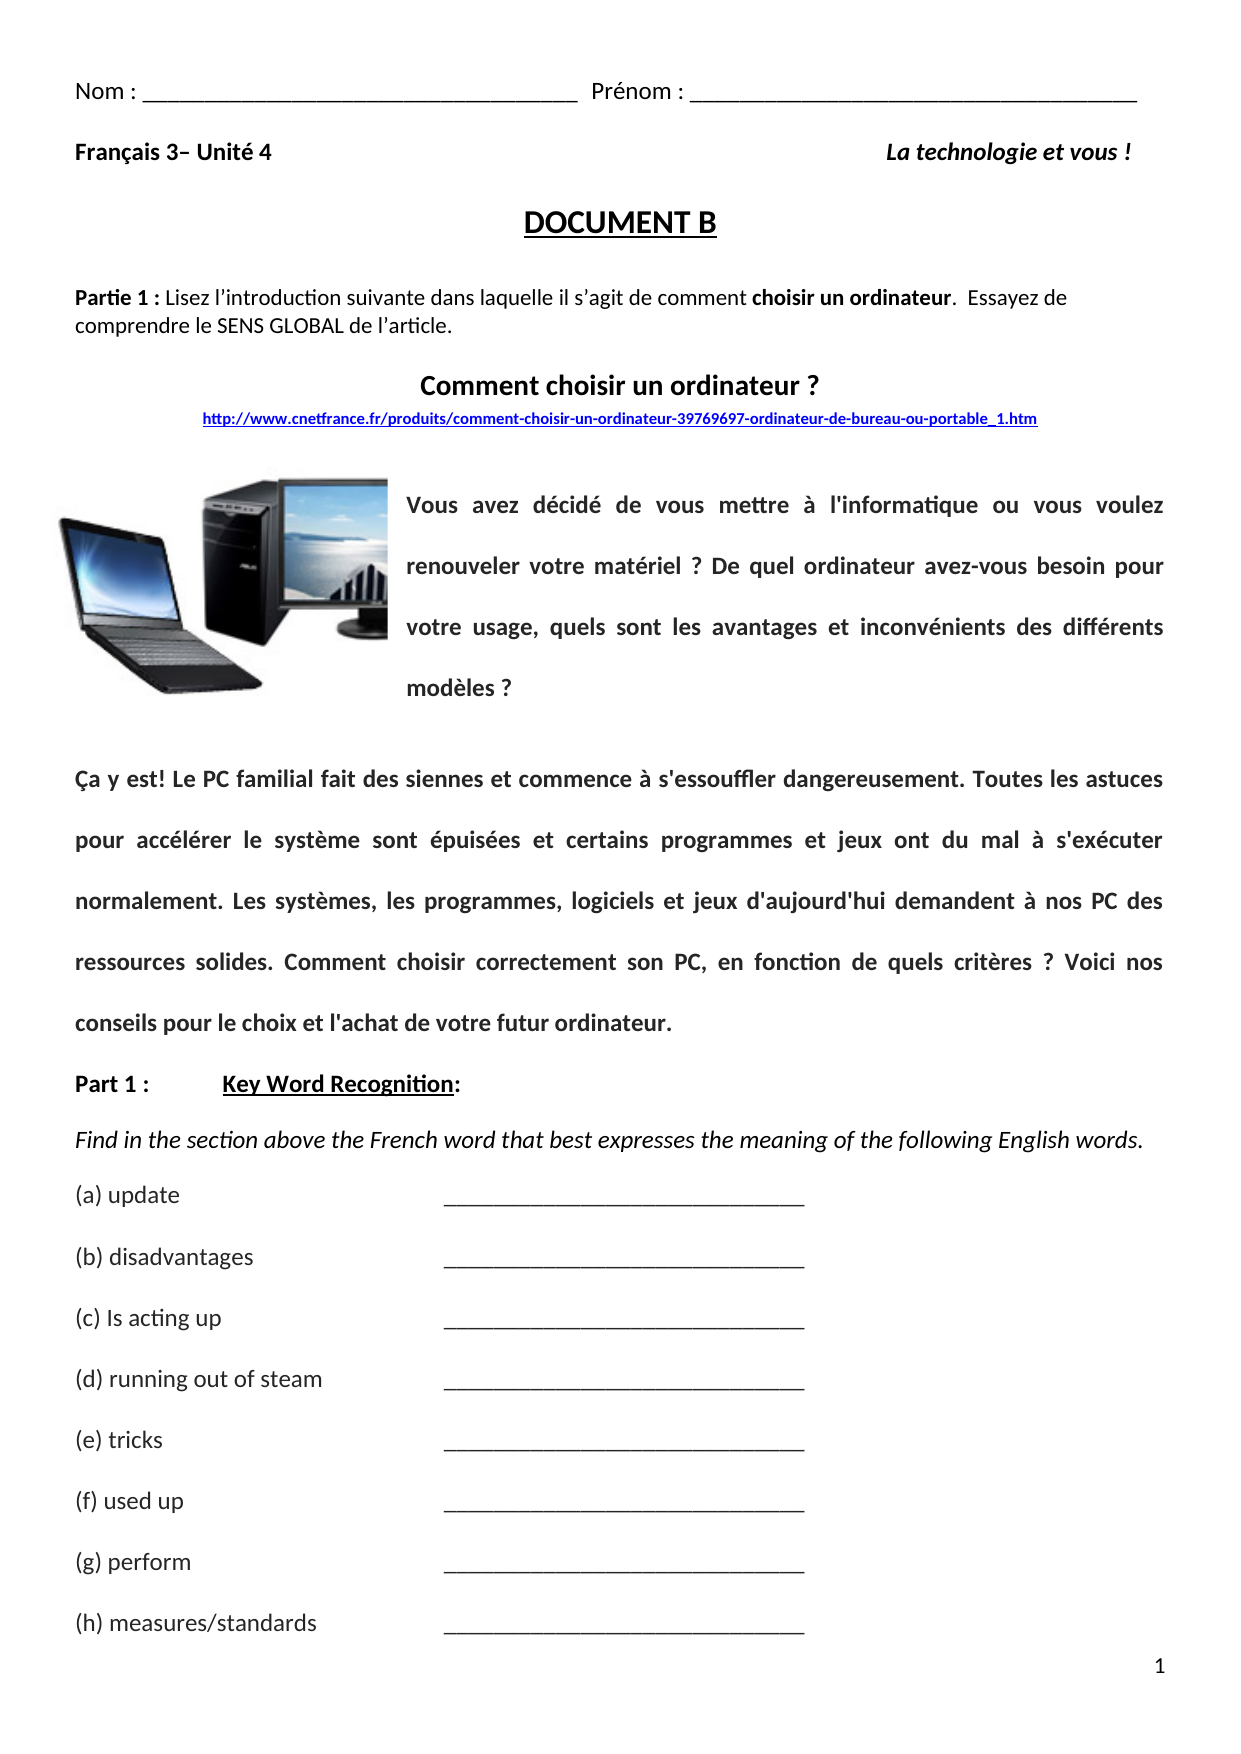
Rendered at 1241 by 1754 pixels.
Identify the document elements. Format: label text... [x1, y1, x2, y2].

text Français 3– Unité 4 La technologie et vous ! [75, 136, 1165, 167]
text Nom : ___________________________________ Prénom : ____________________________________ [75, 75, 1165, 106]
text DOCUMENT B [75, 202, 1165, 242]
text http://www.cnetfrance.fr/produits/comment-choisir-un-ordinateur-39769697-ordinateur-de-bureau-ou-portable_1.htm [75, 408, 1165, 428]
text (b) disadvantages _____________________________ [75, 1241, 1165, 1271]
text (a) update _____________________________ [75, 1179, 1165, 1210]
subtitle Comment choisir un ordinateur ? [75, 367, 1165, 403]
text Ça y est! Le PC familial fait des siennes et commence à s'essouffler dangereusement. Toutes les astuces pour accélérer le système sont épuisées et certains programmes et jeux ont du mal à s'exécuter normalement. Les systèmes, les programmes, logiciels et jeux d'aujourd'hui demandent à nos PC des ressources solides. Comment choisir correctement son PC, en fonction de quels critères ? Voici nos conseils pour le choix et l'achat de votre futur ordinateur. [75, 763, 1165, 1037]
text (f) used up _____________________________ [75, 1485, 1165, 1515]
text (g) perform _____________________________ [75, 1546, 1165, 1576]
text Part 1 : Key Word Recognition: [75, 1068, 1165, 1098]
text Find in the section above the French word that best expresses the meaning of the following English words. [75, 1124, 1165, 1154]
text Partie 1 : Lisez l’introduction suivante dans laquelle il s’agit de comment choisir un ordinateur. Essayez de comprendre le SENS GLOBAL de l’article. [75, 283, 1165, 339]
text (h) measures/standards _____________________________ [75, 1607, 1165, 1637]
text Vous avez décidé de vous mettre à l'informatique ou vous voulez renouveler votre matériel ? De quel ordinateur avez-vous besoin pour votre usage, quels sont les avantages et inconvénients des différents modèles ? [388, 489, 1165, 703]
text (d) running out of steam _____________________________ [75, 1363, 1165, 1393]
text (c) Is acting up _____________________________ [75, 1302, 1165, 1332]
picture [52, 453, 388, 706]
text (e) tricks _____________________________ [75, 1424, 1165, 1454]
